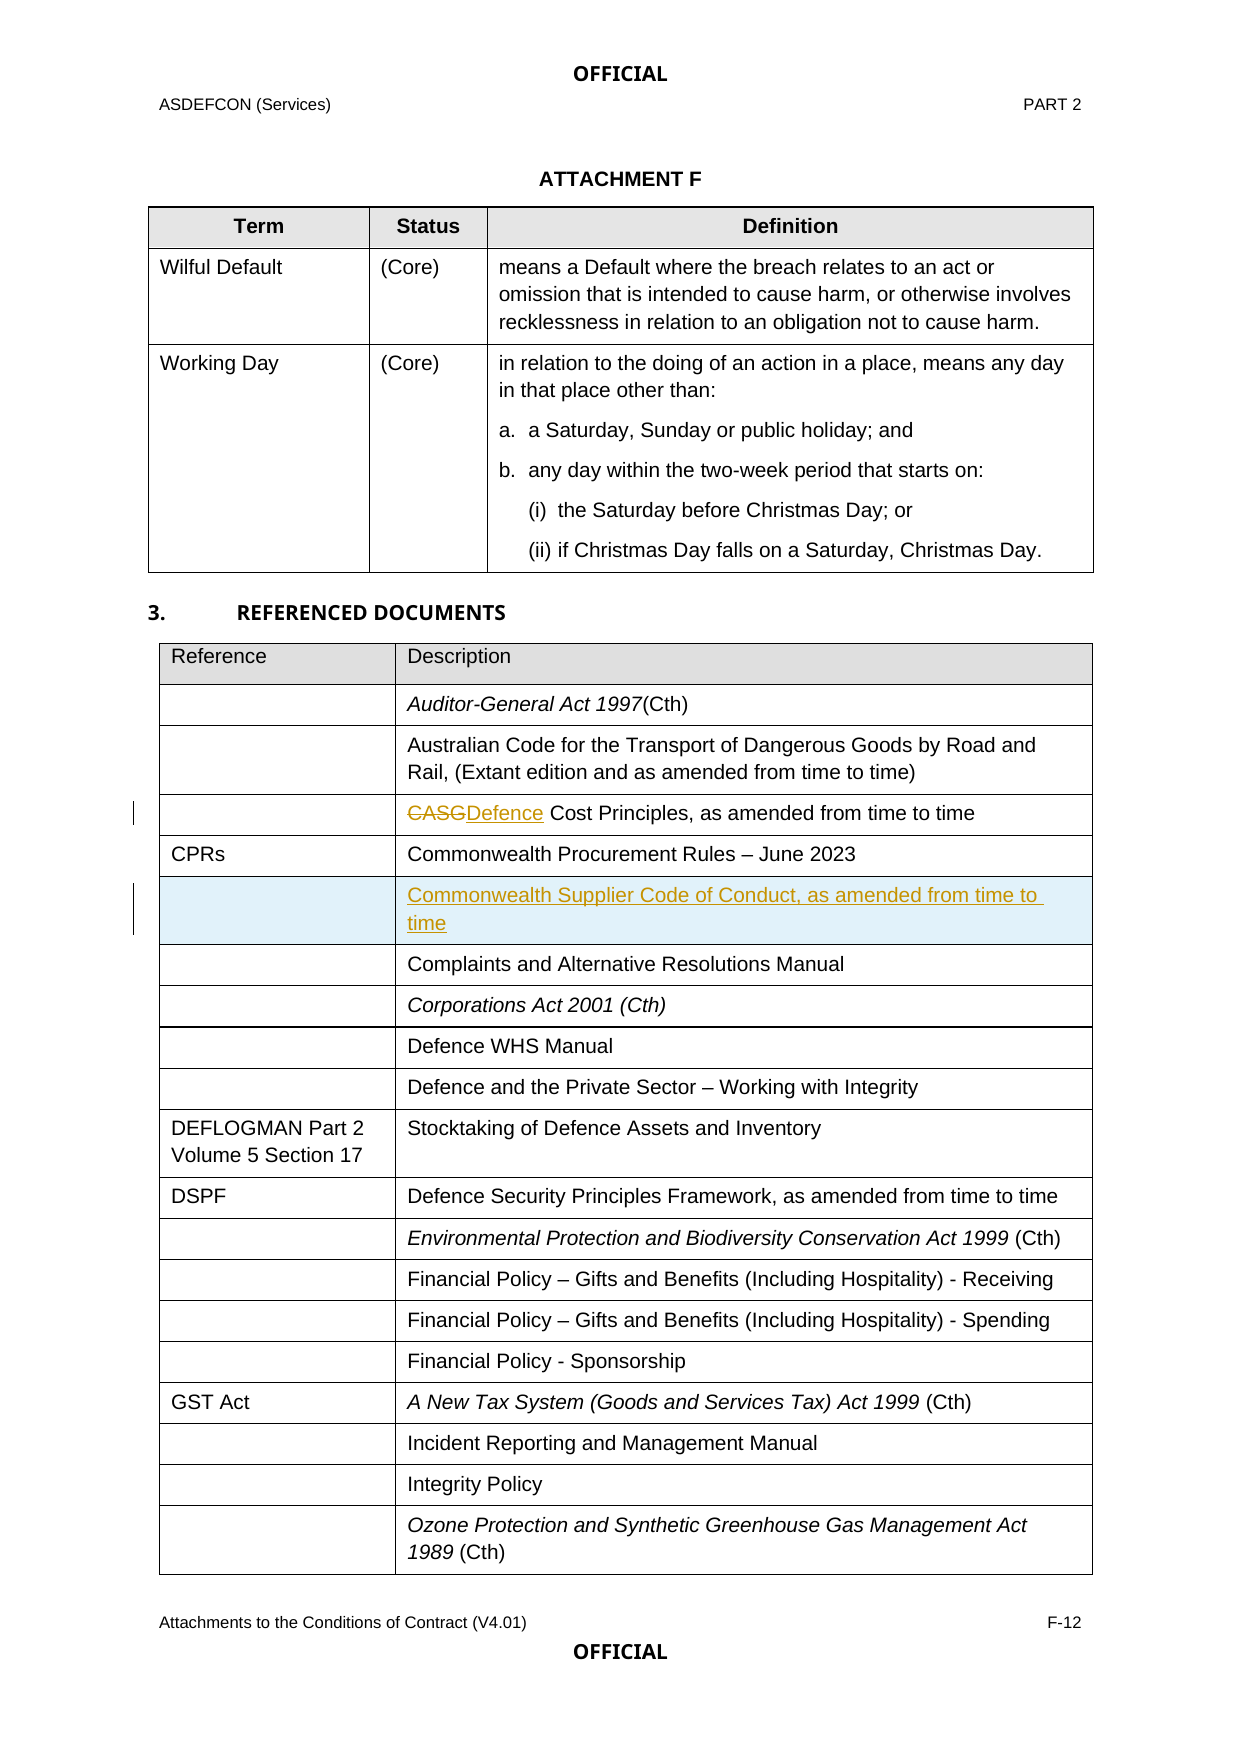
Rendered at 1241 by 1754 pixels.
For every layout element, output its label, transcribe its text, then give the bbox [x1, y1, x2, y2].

table_cell [160, 1506, 395, 1574]
table_cell (Core) [370, 249, 487, 343]
table_cell Financial Policy - Sponsorship [396, 1342, 1092, 1382]
table_cell [160, 986, 395, 1026]
table_cell Working Day [149, 345, 369, 572]
table_cell [160, 1301, 395, 1341]
table_cell Integrity Policy [396, 1465, 1092, 1505]
table_header Status [370, 208, 487, 247]
table_cell GST Act [160, 1383, 395, 1423]
table_cell Defence and the Private Sector – Working with Integrity [396, 1069, 1092, 1108]
table_cell means a Default where the breach relates to an act or omission that is intended to cause harm, or otherwise involves recklessness in relation to an obligation not to cause harm. [488, 249, 1093, 343]
table_cell DEFLOGMAN Part 2 Volume 5 Section 17 [160, 1110, 395, 1177]
table_cell Financial Policy – Gifts and Benefits (Including Hospitality) - Receiving [396, 1260, 1092, 1300]
table_cell [160, 795, 395, 835]
table_header Definition [488, 208, 1093, 247]
table_cell [160, 726, 395, 794]
table_cell Defence WHS Manual [396, 1028, 1092, 1067]
table_cell A New Tax System (Goods and Services Tax) Act 1999 (Cth) [396, 1383, 1092, 1423]
table_cell Commonwealth Procurement Rules – June 2023 [396, 836, 1092, 876]
table_cell DSPF [160, 1178, 395, 1218]
table_cell Stocktaking of Defence Assets and Inventory [396, 1110, 1092, 1177]
table_header Term [149, 208, 369, 247]
table_cell [160, 1028, 395, 1067]
table_cell Financial Policy – Gifts and Benefits (Including Hospitality) - Spending [396, 1301, 1092, 1341]
table_cell [160, 1219, 395, 1259]
table_cell Australian Code for the Transport of Dangerous Goods by Road and Rail, (Extant edition and as amended from time to time) [396, 726, 1092, 794]
table_cell [160, 945, 395, 985]
text ReferenceD Documents [148, 598, 1092, 626]
table_cell Incident Reporting and Management Manual [396, 1424, 1092, 1464]
table_cell Wilful Default [149, 249, 369, 343]
table_cell Defence Security Principles Framework, as amended from time to time [396, 1178, 1092, 1218]
table_cell CPRs [160, 836, 395, 876]
table_cell Corporations Act 2001 (Cth) [396, 986, 1092, 1026]
table_header Description [396, 644, 1092, 684]
table_cell Ozone Protection and Synthetic Greenhouse Gas Management Act 1989 (Cth) [396, 1506, 1092, 1574]
table_cell Complaints and Alternative Resolutions Manual [396, 945, 1092, 985]
table_cell in relation to the doing of an action in a place, means any day in that place other than: a Saturday, Sunday or public holiday; and any day within the two-week period that starts on: the Saturday before Christmas Day; or if Christmas Day falls on a Saturday, Christmas Day. [488, 345, 1093, 572]
table_cell [160, 1260, 395, 1300]
table_cell [160, 1069, 395, 1108]
table_cell Auditor-General Act 1997(Cth) [396, 685, 1092, 725]
table_cell [160, 1342, 395, 1382]
table_cell [160, 1465, 395, 1505]
table_cell [160, 685, 395, 725]
table_cell Cost Principles, as amended from time to time [396, 795, 1092, 835]
table_header Reference [160, 644, 395, 684]
table_cell Environmental Protection and Biodiversity Conservation Act 1999 (Cth) [396, 1219, 1092, 1259]
table_cell (Core) [370, 345, 487, 572]
table_cell [160, 1424, 395, 1464]
